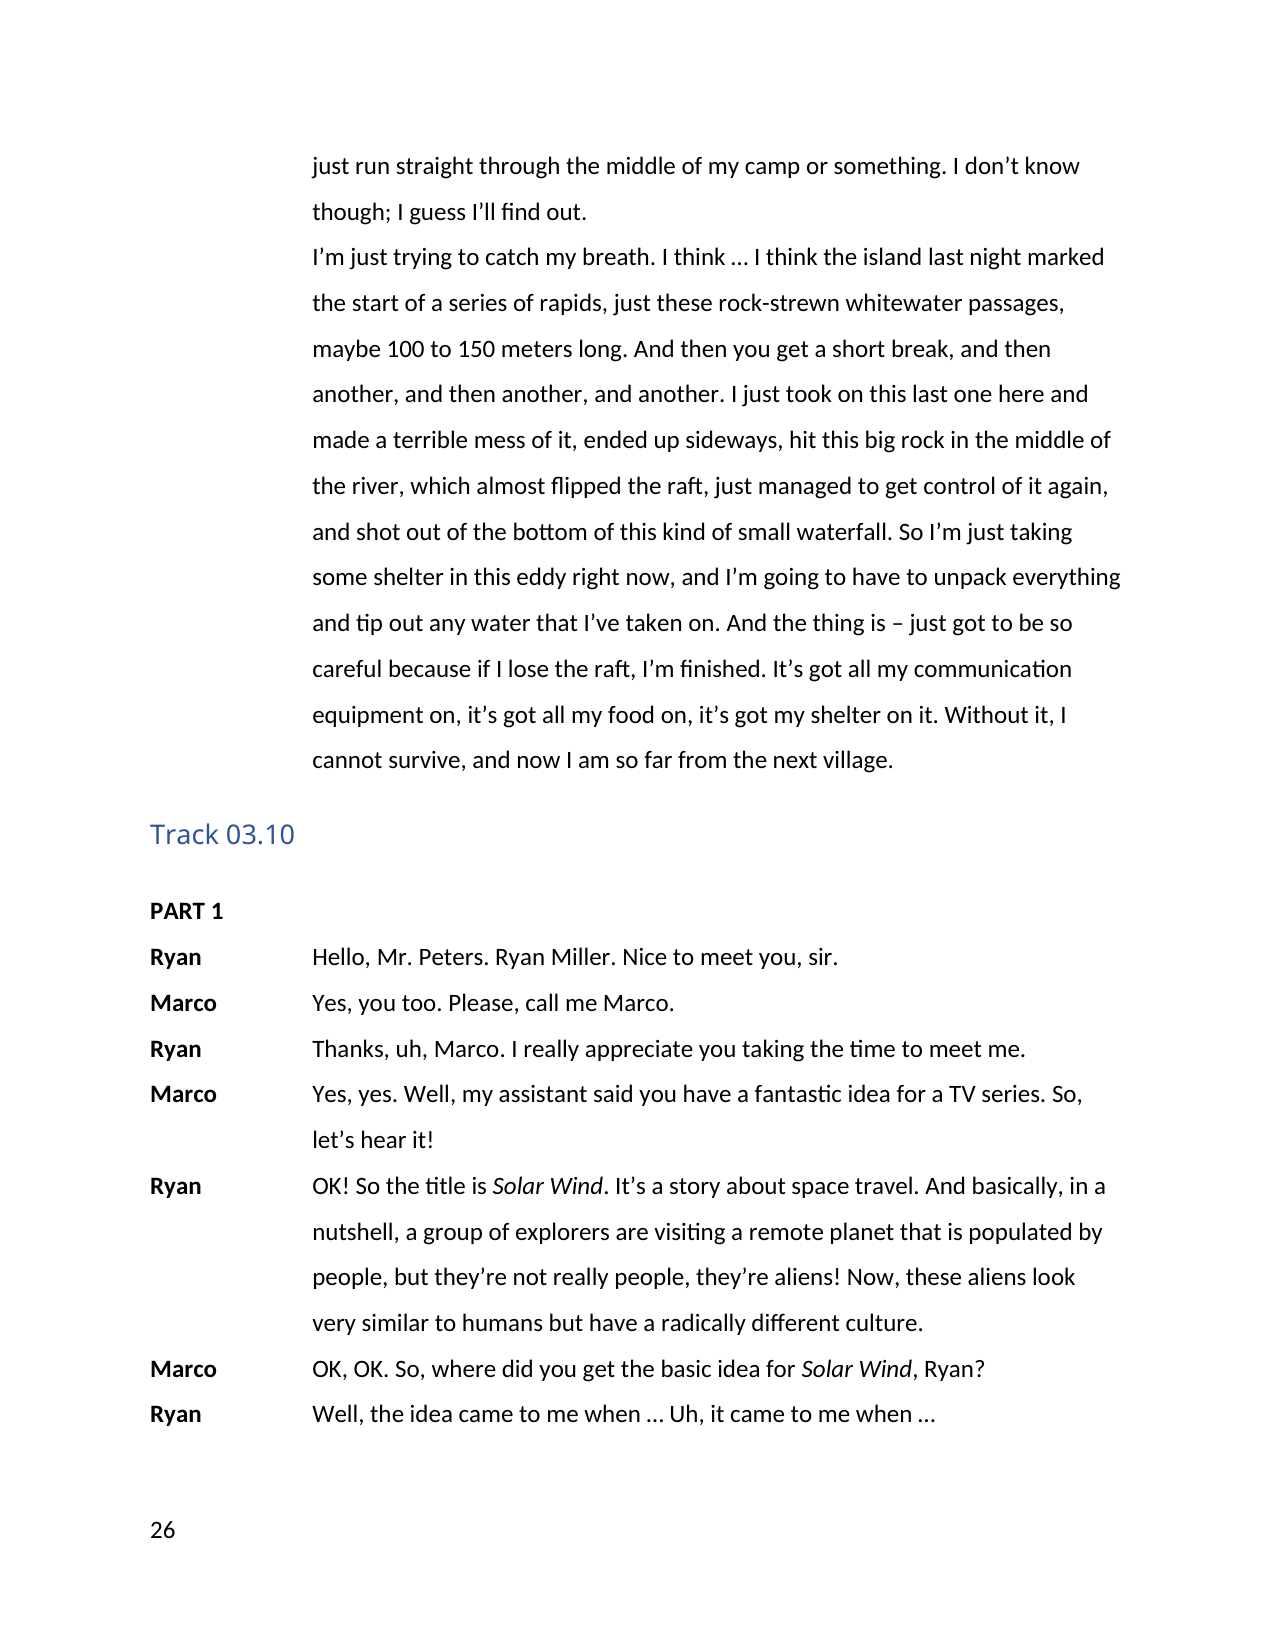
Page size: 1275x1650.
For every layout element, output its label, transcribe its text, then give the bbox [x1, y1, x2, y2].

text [150, 150, 1125, 226]
text Ryan OK! So the title is Solar Wind. It’s a story about space travel. And basically, in a nutshell, a group of explorers are visiting a remote planet that is populated by people, but they’re not really people, they’re aliens! Now, these aliens look very similar to humans but have a radically different culture. [150, 1170, 1125, 1338]
text Marco OK, OK. So, where did you get the basic idea for Solar Wind, Ryan? [150, 1353, 1125, 1383]
text PART 1 [150, 896, 1125, 926]
text Ryan Well, the idea came to me when … Uh, it came to me when … [150, 1398, 1125, 1429]
text Marco Yes, yes. Well, my assistant said you have a fantastic idea for a TV series. So, let’s hear it! [150, 1078, 1125, 1155]
text Marco Yes, you too. Please, call me Marco. [150, 987, 1125, 1017]
text I’m just trying to catch my breath. I think … I think the island last night marked the start of a series of rapids, just these rock-strewn whitewater passages, maybe 100 to 150 meters long. And then you get a short break, and then another, and then another, and another. I just took on this last one here and made a terrible mess of it, ended up sideways, hit this big rock in the middle of the river, which almost flipped the raft, just managed to get control of it again, and shot out of the bottom of this kind of small waterfall. So I’m just taking some shelter in this eddy right now, and I’m going to have to unpack everything and tip out any water that I’ve taken on. And the thing is – just got to be so careful because if I lose the raft, I’m finished. It’s got all my communication equipment on, it’s got all my food on, it’s got my shelter on it. Without it, I cannot survive, and now I am so far from the next village. [150, 241, 1125, 775]
text Ryan Thanks, uh, Marco. I really appreciate you taking the time to meet me. [150, 1033, 1125, 1063]
text Ryan Hello, Mr. Peters. Ryan Miller. Nice to meet you, sir. [150, 941, 1125, 972]
subtitle Track 03.10 [150, 815, 1125, 852]
